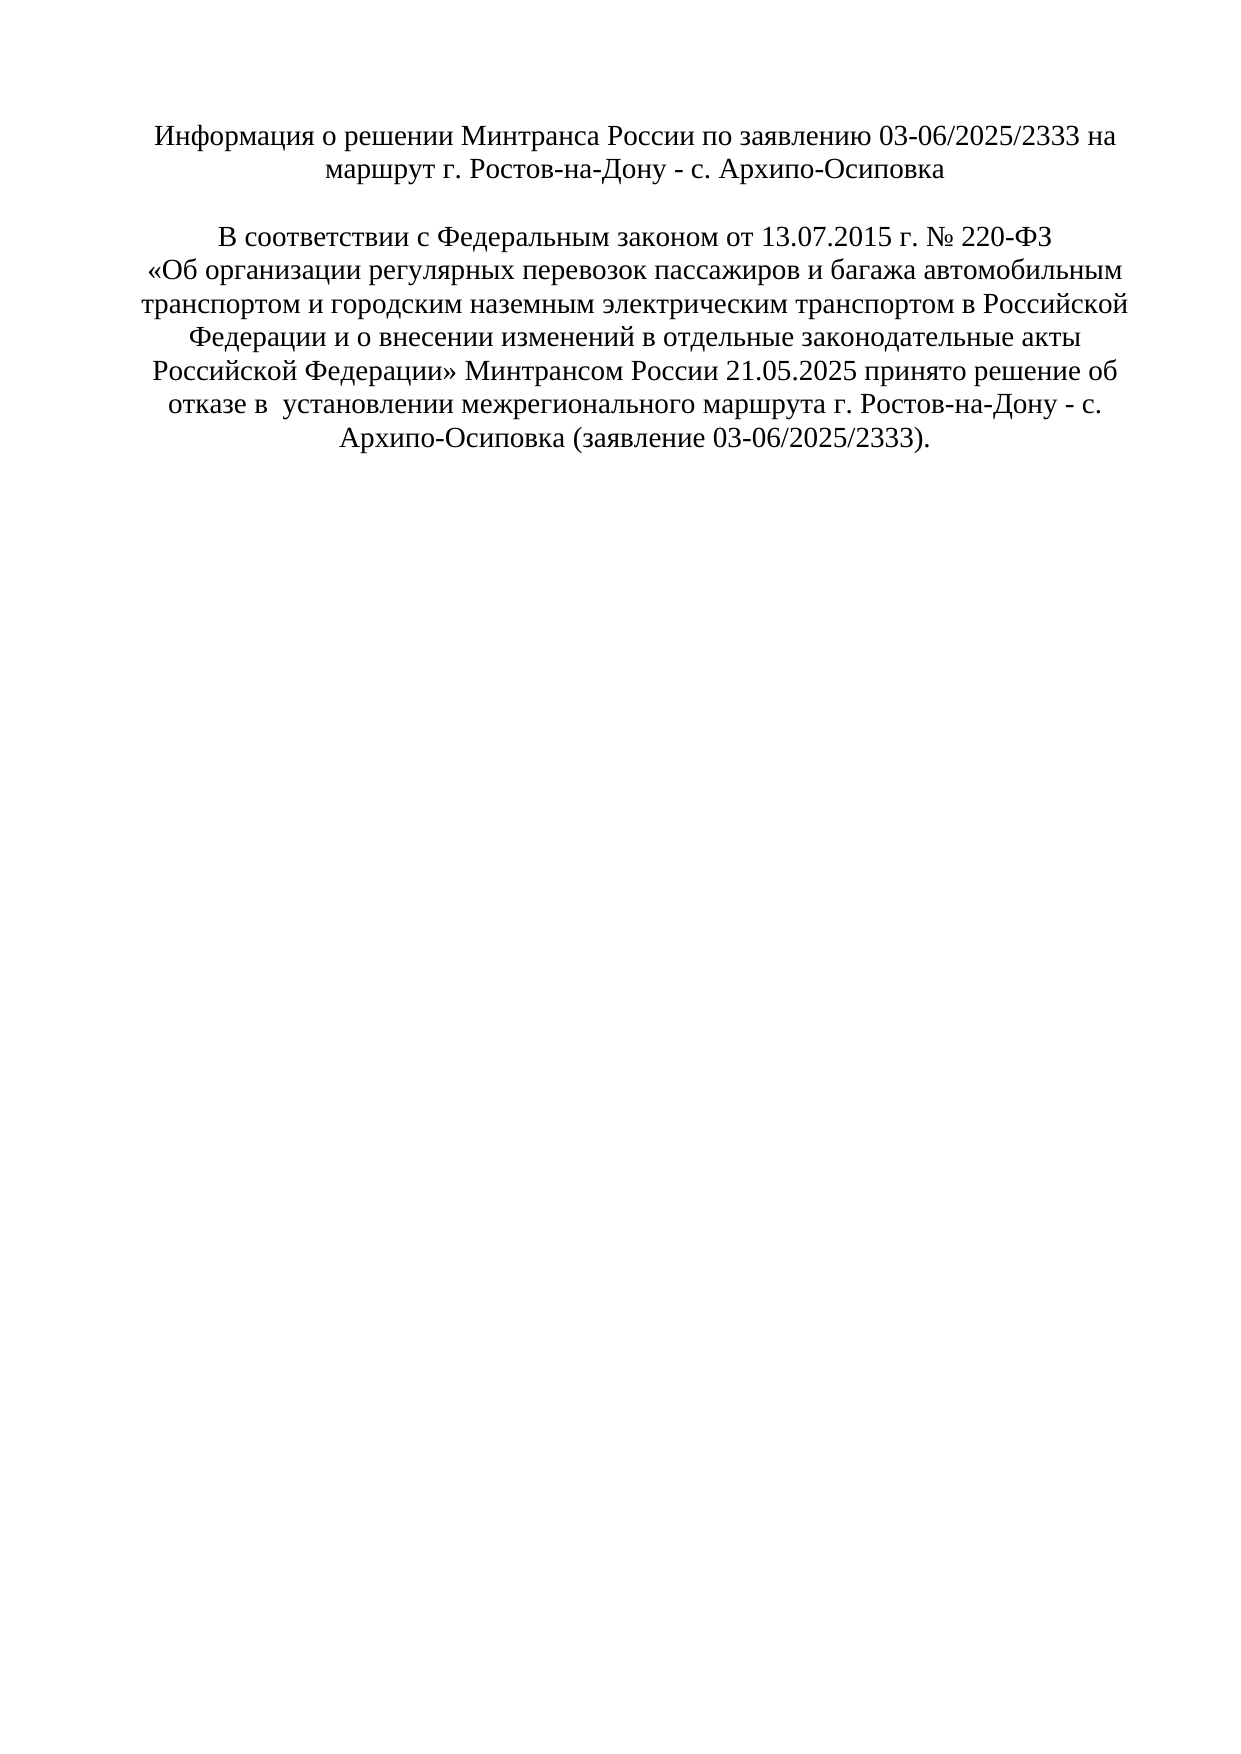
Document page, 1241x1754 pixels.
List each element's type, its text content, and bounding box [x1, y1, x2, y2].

text Информация о решении Минтранса России по заявлению 03-06/2025/2333 на маршрут г. Ростов-на-Дону - с. Архипо-Осиповка [118, 118, 1152, 185]
text В соответствии с Федеральным законом от 13.07.2015 г. № 220-ФЗ «Об организации регулярных перевозок пассажиров и багажа автомобильным транспортом и городским наземным электрическим транспортом в Российской Федерации и о внесении изменений в отдельные законодательные акты Российской Федерации» Минтрансом России 21.05.2025 принято решение об отказе в установлении межрегионального маршрута г. Ростов-на-Дону - с. Архипо-Осиповка (заявление 03-06/2025/2333). [118, 219, 1152, 453]
